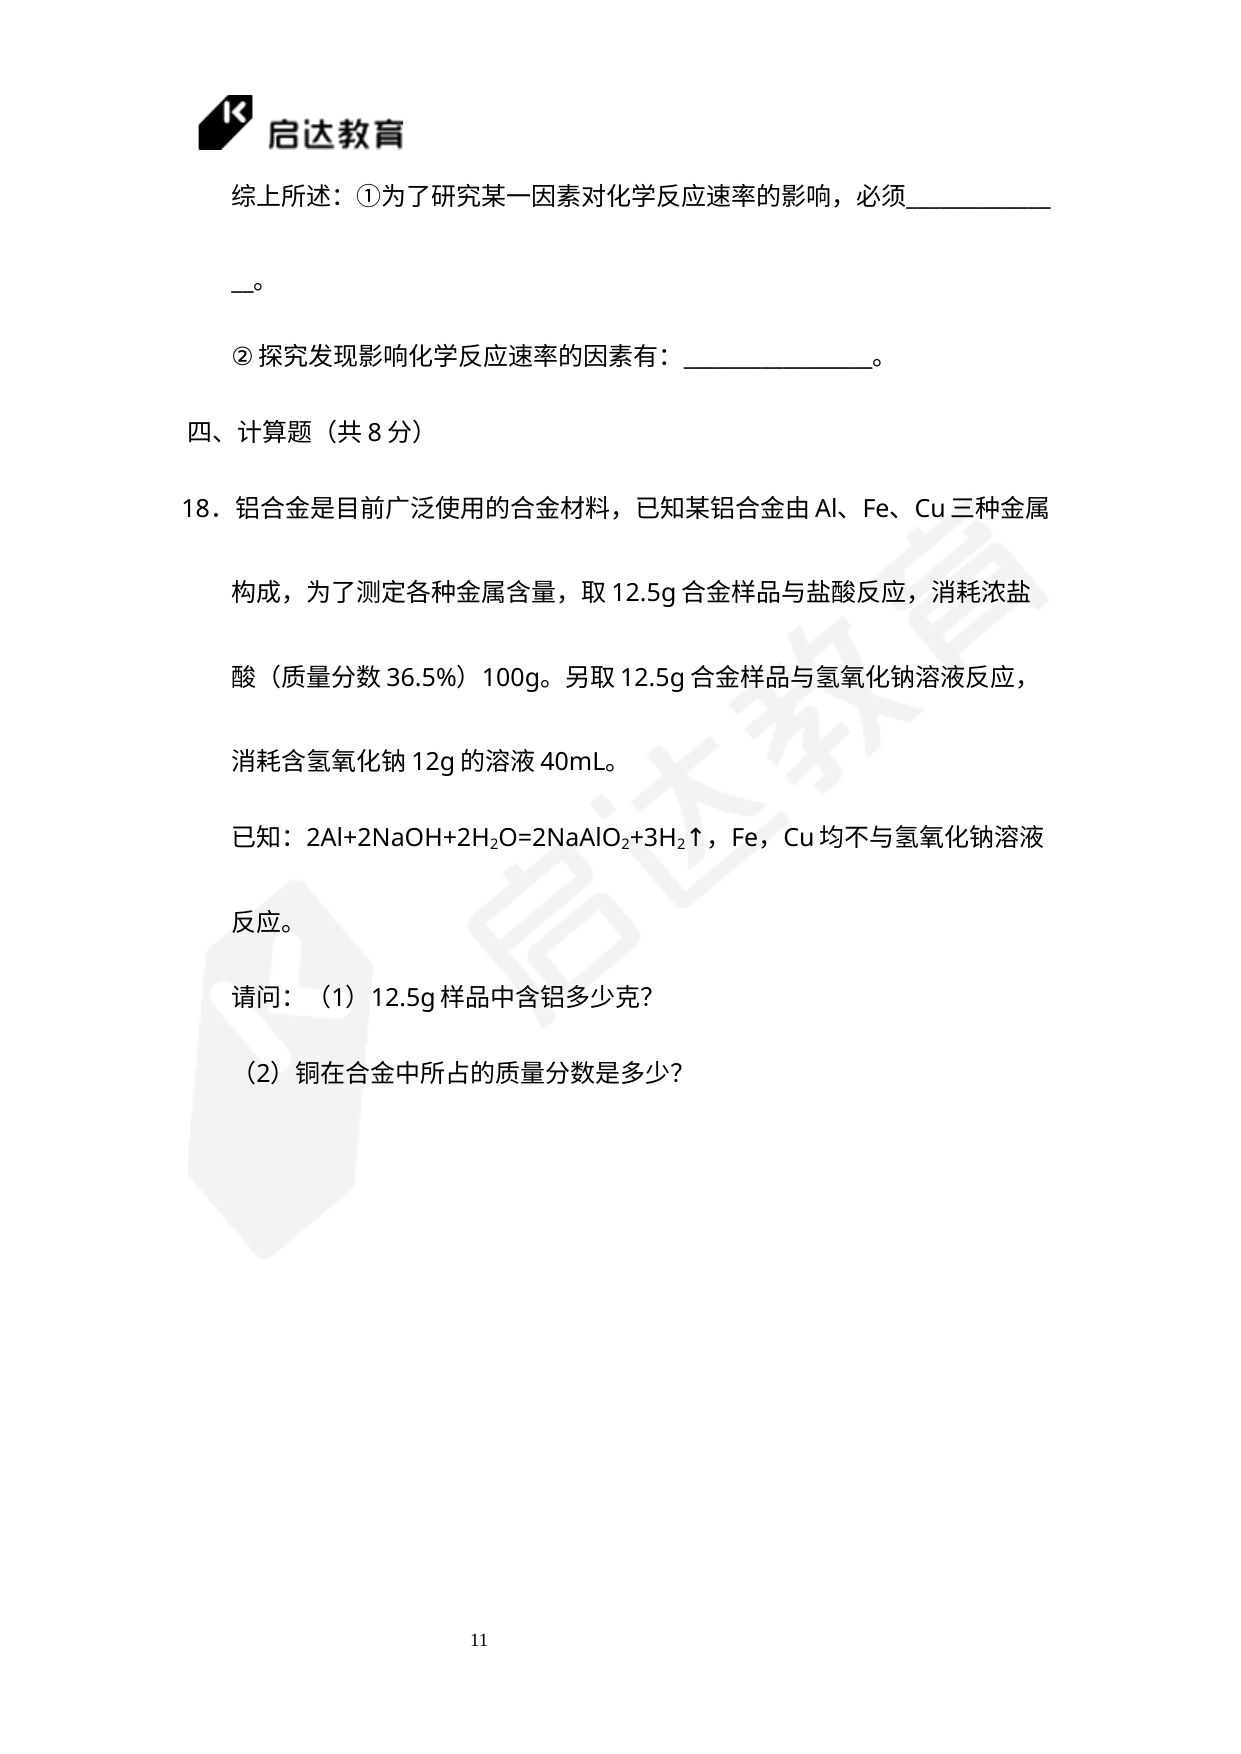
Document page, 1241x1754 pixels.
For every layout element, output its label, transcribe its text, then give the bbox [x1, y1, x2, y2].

text 18．铝合金是目前广泛使用的合金材料，已知某铝合金由Al、Fe、Cu三种金属构成，为了测定各种金属含量，取12.5g合金样品与盐酸反应，消耗浓盐酸（质量分数36.5%）100g。另取12.5g合金样品与氢氧化钠溶液反应，消耗含氢氧化钠12g的溶液40mL。 [181, 474, 1053, 792]
text 综上所述：①为了研究某一因素对化学反应速率的影响，必须_______________。 [231, 162, 1053, 311]
text 已知：2Al+2NaOH+2H2O=2NaAlO2+3H2↑，Fe，Cu均不与氢氧化钠溶液反应。 [231, 803, 1053, 953]
picture [198, 95, 404, 150]
text （2）铜在合金中所占的质量分数是多少？ [231, 1039, 1053, 1104]
text 四、计算题（共8分） [187, 398, 1053, 463]
text ②探究发现影响化学反应速率的因素有：_________________。 [231, 322, 1053, 387]
text 请问：（1）12.5g样品中含铝多少克？ [231, 963, 1053, 1028]
